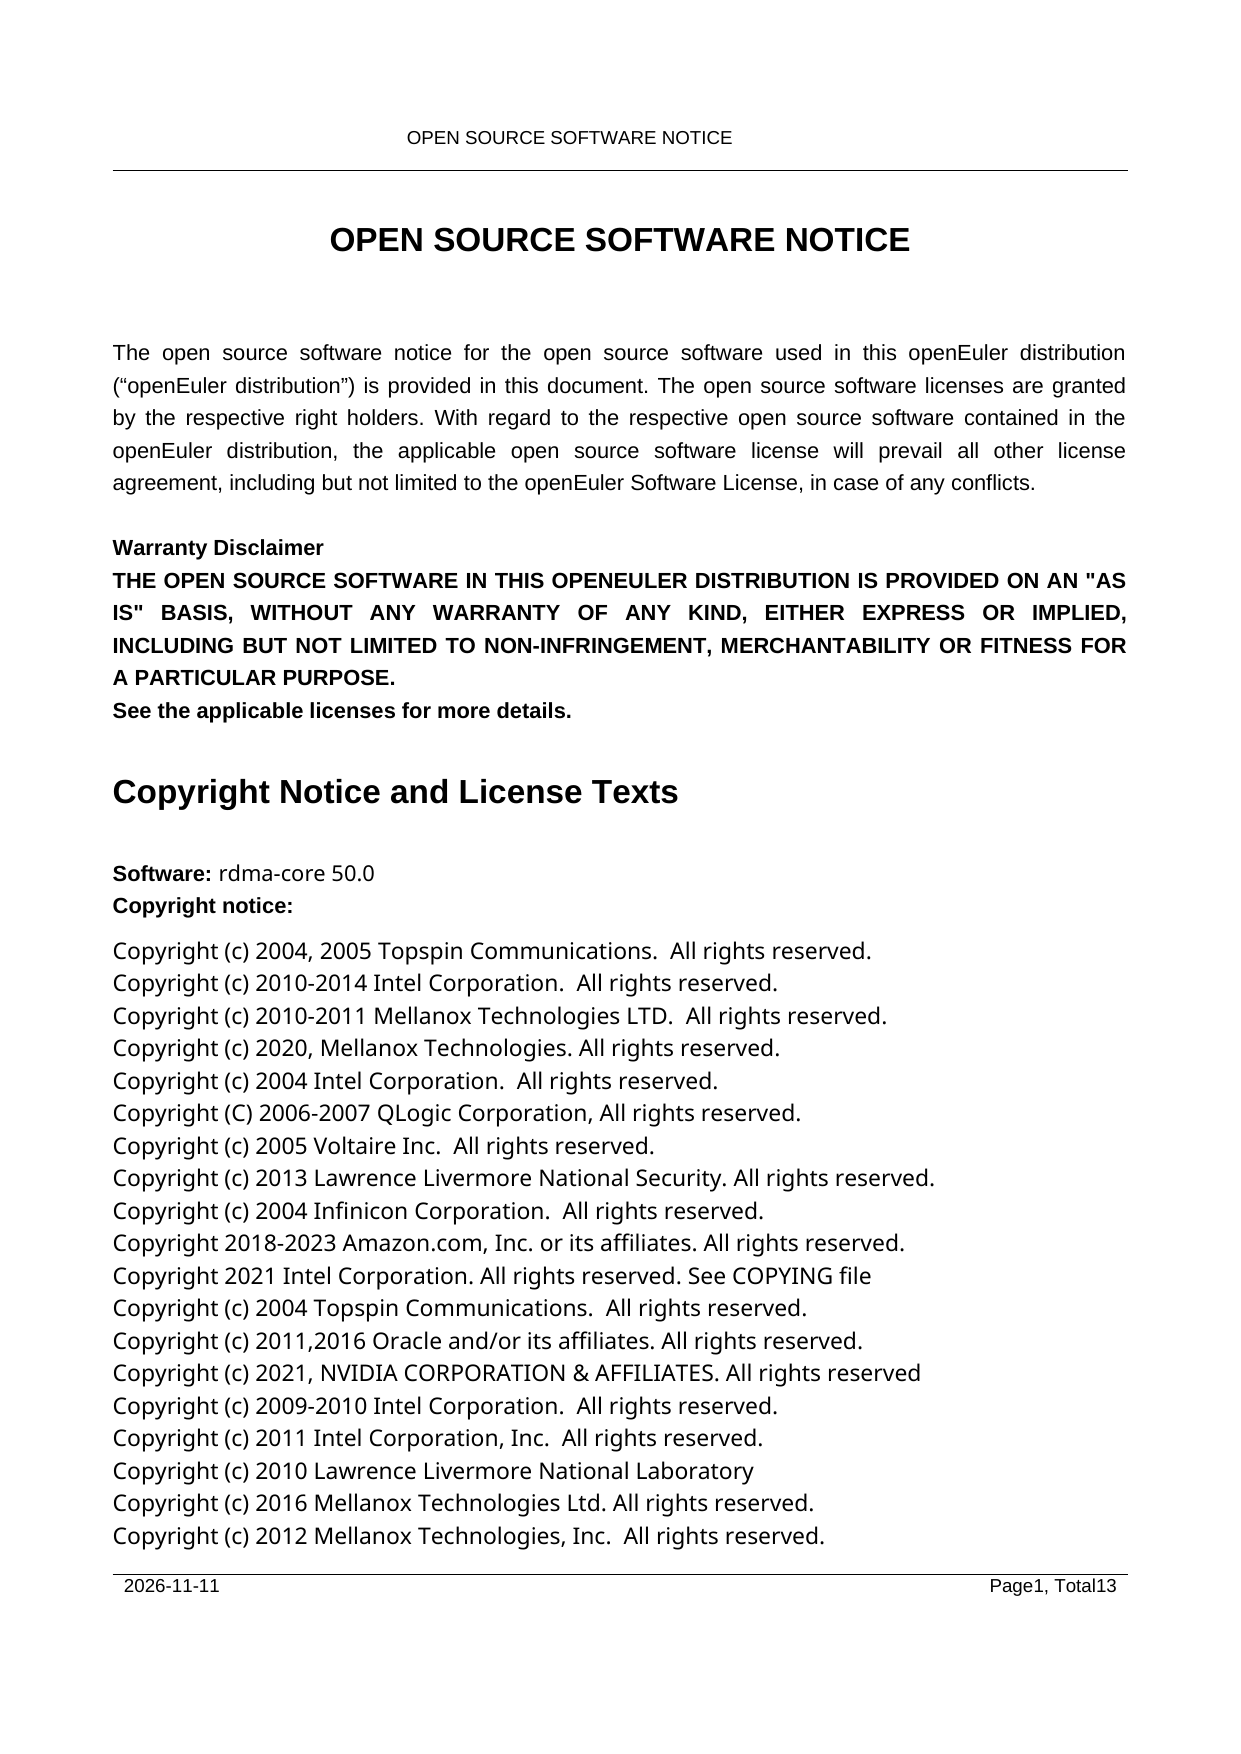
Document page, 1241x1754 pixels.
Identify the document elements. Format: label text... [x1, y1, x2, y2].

text OPEN SOURCE SOFTWARE NOTICE [112, 206, 1128, 271]
text Warranty Disclaimer [112, 531, 1128, 564]
title Software: rdma-core 50.0 [112, 856, 1128, 889]
text Copyright Notice and License Texts [112, 759, 1128, 824]
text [112, 934, 1128, 1551]
text Copyright notice: [112, 889, 1128, 921]
text The open source software notice for the open source software used in this openEuler distribution (“openEuler distribution”) is provided in this document. The open source software licenses are granted by the respective right holders. With regard to the respective open source software contained in the openEuler distribution, the applicable open source software license will prevail all other license agreement, including but not limited to the openEuler Software License, in case of any conflicts. [112, 336, 1128, 499]
text THE OPEN SOURCE SOFTWARE IN THIS OPENEULER DISTRIBUTION IS PROVIDED ON AN "AS IS" BASIS, WITHOUT ANY WARRANTY OF ANY KIND, EITHER EXPRESS OR IMPLIED, INCLUDING BUT NOT LIMITED TO NON-INFRINGEMENT, MERCHANTABILITY OR FITNESS FOR A PARTICULAR PURPOSE. See the applicable licenses for more details. [112, 564, 1128, 726]
